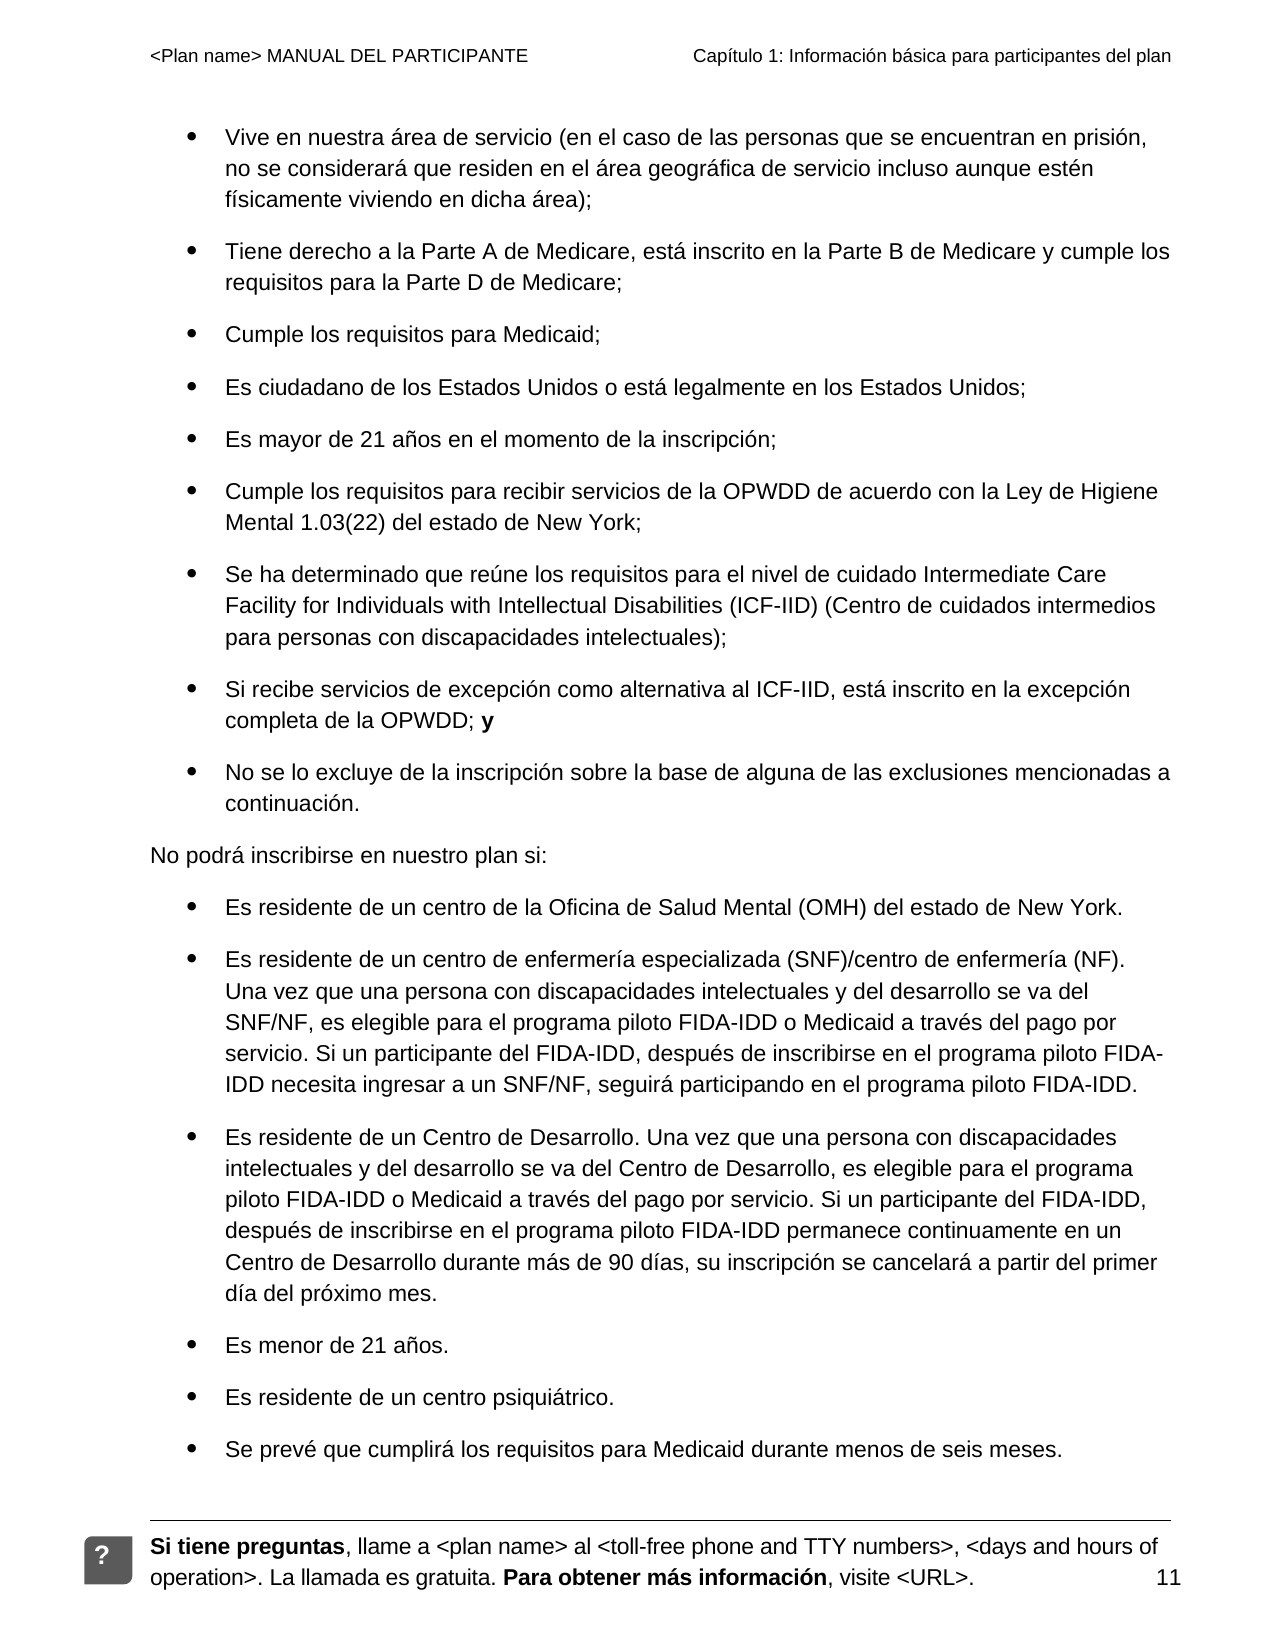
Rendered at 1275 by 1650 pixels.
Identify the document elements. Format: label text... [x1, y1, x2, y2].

text No podrá inscribirse en nuestro plan si: [150, 839, 1171, 870]
list Es residente de un centro de la Oficina de Salud Mental (OMH) del estado de New York. [187, 891, 1171, 922]
list Vive en nuestra área de servicio (en el caso de las personas que se encuentran en prisión, no se considerará que residen en el área geográfica de servicio incluso aunque estén físicamente viviendo en dicha área); [187, 120, 1171, 214]
list Tiene derecho a la Parte A de Medicare, está inscrito en la Parte B de Medicare y cumple los requisitos para la Parte D de Medicare; [187, 234, 1171, 297]
list Es menor de 21 años. [187, 1328, 1171, 1359]
list Se ha determinado que reúne los requisitos para el nivel de cuidado Intermediate Care Facility for Individuals with Intellectual Disabilities (ICF-IID) (Centro de cuidados intermedios para personas con discapacidades intelectuales); [187, 557, 1171, 651]
list Se prevé que cumplirá los requisitos para Medicaid durante menos de seis meses. [187, 1432, 1171, 1464]
list Cumple los requisitos para recibir servicios de la OPWDD de acuerdo con la Ley de Higiene Mental 1.03(22) del estado de New York; [187, 474, 1171, 537]
list Cumple los requisitos para Medicaid; [187, 318, 1171, 349]
list Es residente de un centro de enfermería especializada (SNF)/centro de enfermería (NF). Una vez que una persona con discapacidades intelectuales y del desarrollo se va del SNF/NF, es elegible para el programa piloto FIDA-IDD o Medicaid a través del pago por servicio. Si un participante del FIDA-IDD, después de inscribirse en el programa piloto FIDA-IDD necesita ingresar a un SNF/NF, seguirá participando en el programa piloto FIDA-IDD. [187, 943, 1171, 1099]
list Es mayor de 21 años en el momento de la inscripción; [187, 422, 1171, 453]
list Es residente de un Centro de Desarrollo. Una vez que una persona con discapacidades intelectuales y del desarrollo se va del Centro de Desarrollo, es elegible para el programa piloto FIDA-IDD o Medicaid a través del pago por servicio. Si un participante del FIDA-IDD, después de inscribirse en el programa piloto FIDA-IDD permanece continuamente en un Centro de Desarrollo durante más de 90 días, su inscripción se cancelará a partir del primer día del próximo mes. [187, 1120, 1171, 1307]
list Si recibe servicios de excepción como alternativa al ICF-IID, está inscrito en la excepción completa de la OPWDD; y [187, 672, 1171, 734]
list Es ciudadano de los Estados Unidos o está legalmente en los Estados Unidos; [187, 370, 1171, 401]
list No se lo excluye de la inscripción sobre la base de alguna de las exclusiones mencionadas a continuación. [187, 755, 1171, 818]
list Es residente de un centro psiquiátrico. [187, 1380, 1171, 1412]
